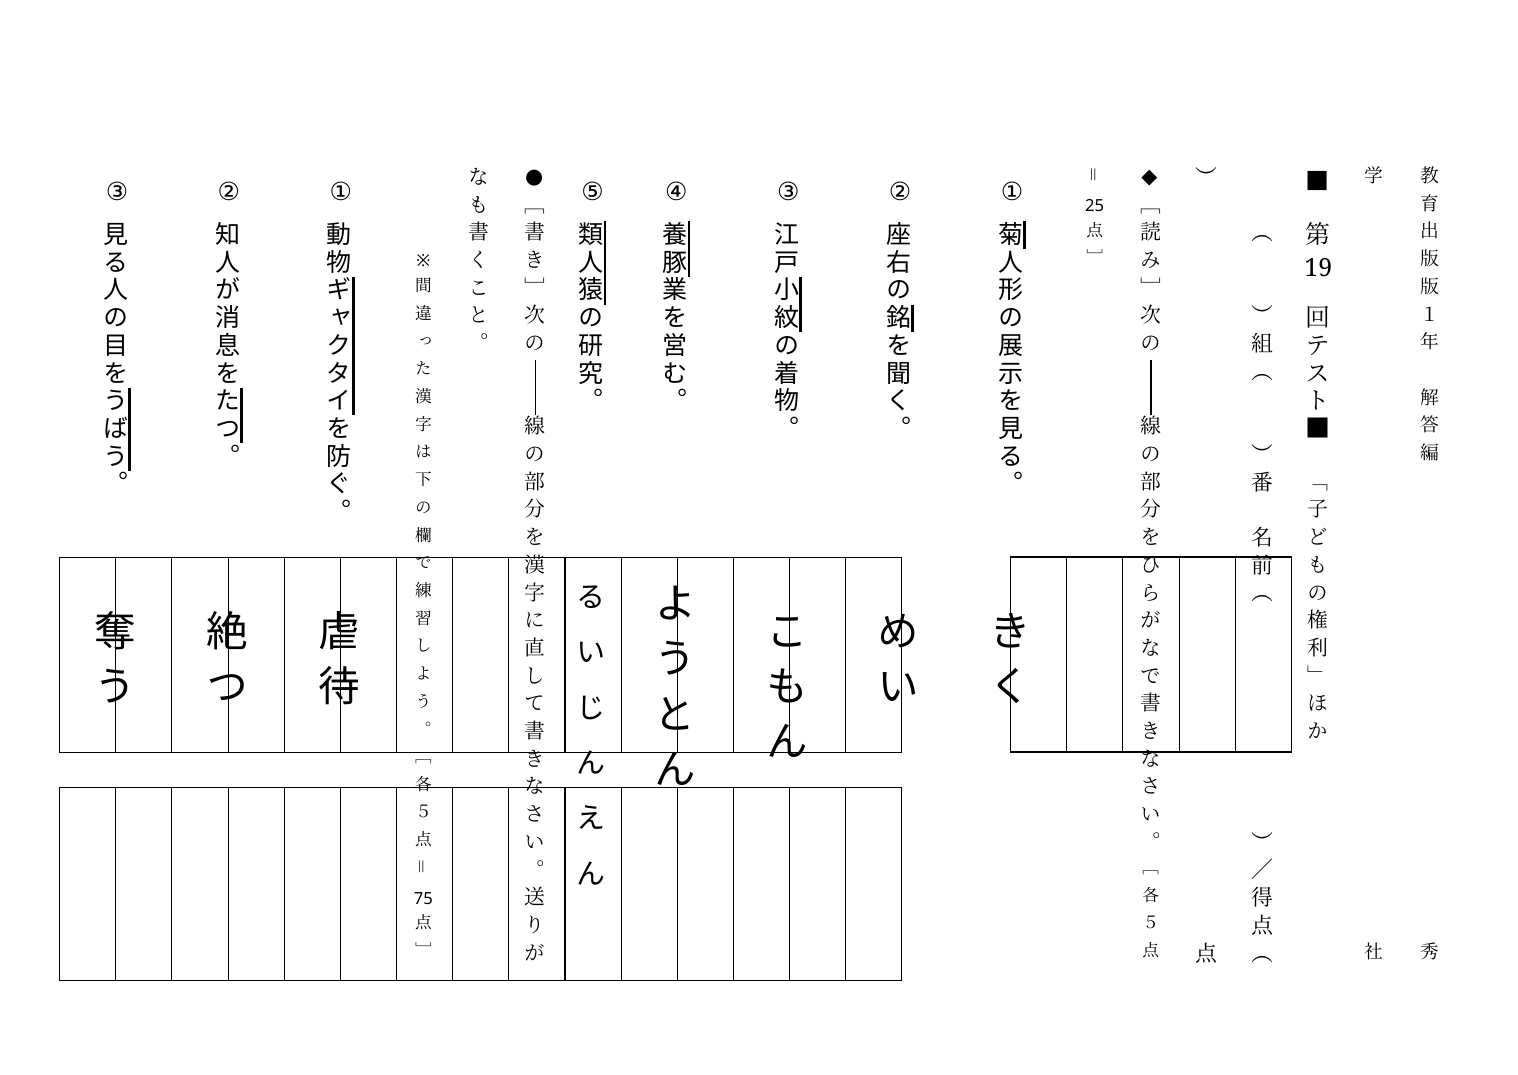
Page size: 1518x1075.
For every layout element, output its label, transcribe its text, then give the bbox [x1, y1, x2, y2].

text 教育出版版１年 解答編 秀学社 [1346, 166, 1458, 969]
text ① 菊人形の展示を見る。 きく [954, 166, 1066, 969]
text ④ 養豚業を営む。 ようとん [619, 166, 731, 969]
text ※間違った漢字は下の欄で練習しよう。［各５点＝75点］ [395, 166, 451, 969]
text ●［書き］次の 線の部分を漢字に直して書きなさい。送りがなも書くこと。 [451, 166, 563, 969]
text ■第19回テスト■ 「子どもの権利」ほか [1290, 166, 1346, 969]
text ⑤ 類人猿の研究。 るいじんえん [563, 166, 619, 969]
text ◆［読み］次の 線の部分をひらがなで書きなさい。［各５点＝25点］ [1066, 166, 1178, 969]
text ① 動物ギャクタイを防ぐ。 虐待 [283, 166, 395, 969]
text ② 知人が消息をたつ。 絶つ [171, 166, 283, 969]
text ② 座右の銘を聞く。 めい [843, 166, 954, 969]
text ③ 見る人の目をうばう。 奪う [59, 166, 171, 969]
text ③ 江戸小紋の着物。 こもん [731, 166, 843, 969]
text （ ）組（ ）番 名前（ ）／得点（ ）点 [1178, 166, 1290, 969]
